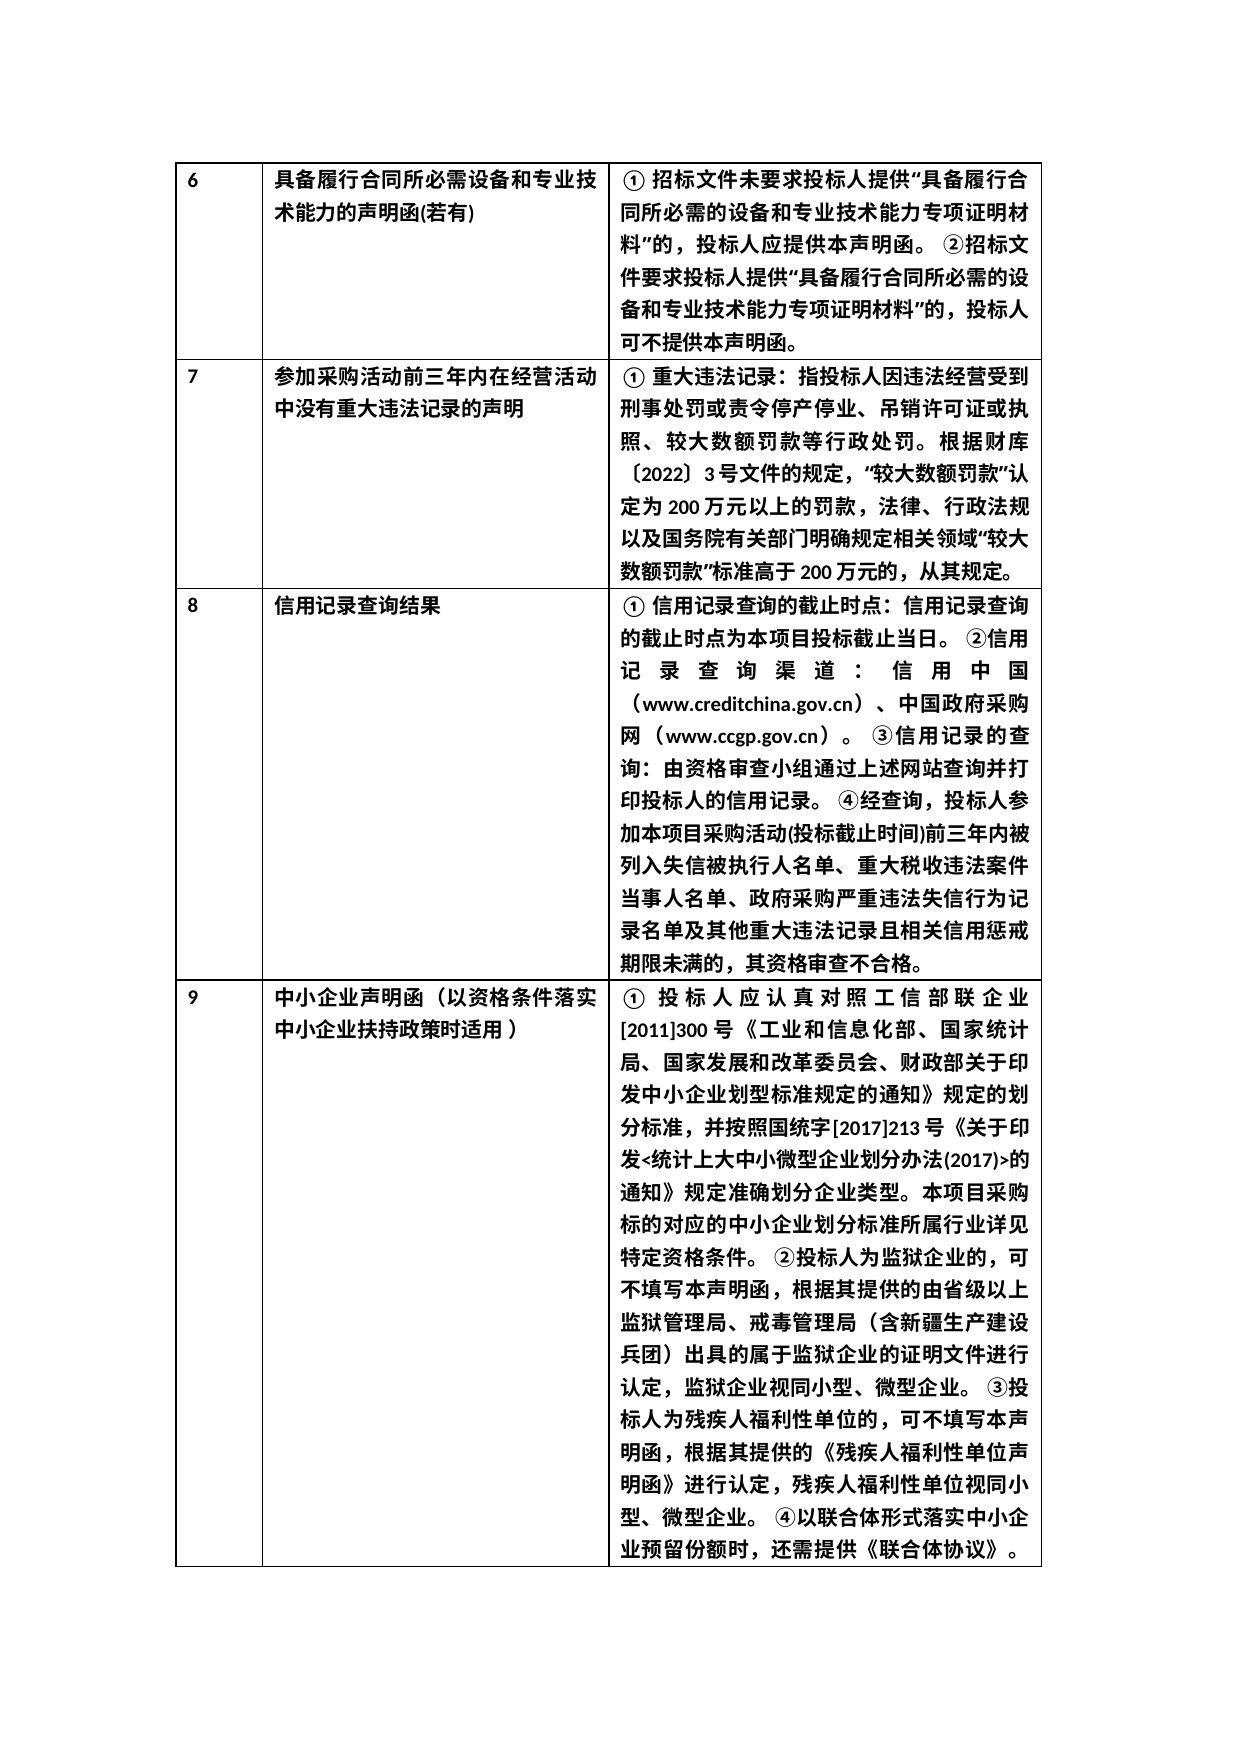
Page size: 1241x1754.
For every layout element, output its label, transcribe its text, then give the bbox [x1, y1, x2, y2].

table_cell 6 [177, 164, 262, 358]
table_cell 8 [177, 589, 262, 979]
table_cell ①招标文件未要求投标人提供“具备履行合同所必需的设备和专业技术能力专项证明材料”的，投标人应提供本声明函。 ②招标文件要求投标人提供“具备履行合同所必需的设备和专业技术能力专项证明材料”的，投标人可不提供本声明函。 [610, 164, 1041, 358]
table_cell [263, 981, 608, 1566]
table_cell 参加采购活动前三年内在经营活动中没有重大违法记录的声明 [263, 360, 608, 588]
table_cell 具备履行合同所必需设备和专业技术能力的声明函(若有) [263, 164, 608, 358]
table_cell ①重大违法记录：指投标人因违法经营受到刑事处罚或责令停产停业、吊销许可证或执照、较大数额罚款等行政处罚。根据财库〔2022〕3号文件的规定，“较大数额罚款”认定为200万元以上的罚款，法律、行政法规以及国务院有关部门明确规定相关领域“较大数额罚款”标准高于200万元的，从其规定。 [610, 360, 1041, 588]
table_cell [610, 981, 1041, 1566]
table_cell 9 [177, 981, 262, 1566]
table_cell 7 [177, 360, 262, 588]
table_cell 信用记录查询结果 [263, 589, 608, 979]
table_cell ①信用记录查询的截止时点：信用记录查询的截止时点为本项目投标截止当日。 ②信用记录查询渠道：信用中国（www.creditchina.gov.cn）、中国政府采购网（www.ccgp.gov.cn）。 ③信用记录的查询：由资格审查小组通过上述网站查询并打印投标人的信用记录。 ④经查询，投标人参加本项目采购活动(投标截止时间)前三年内被列入失信被执行人名单、重大税收违法案件当事人名单、政府采购严重违法失信行为记录名单及其他重大违法记录且相关信用惩戒期限未满的，其资格审查不合格。 [610, 589, 1041, 979]
